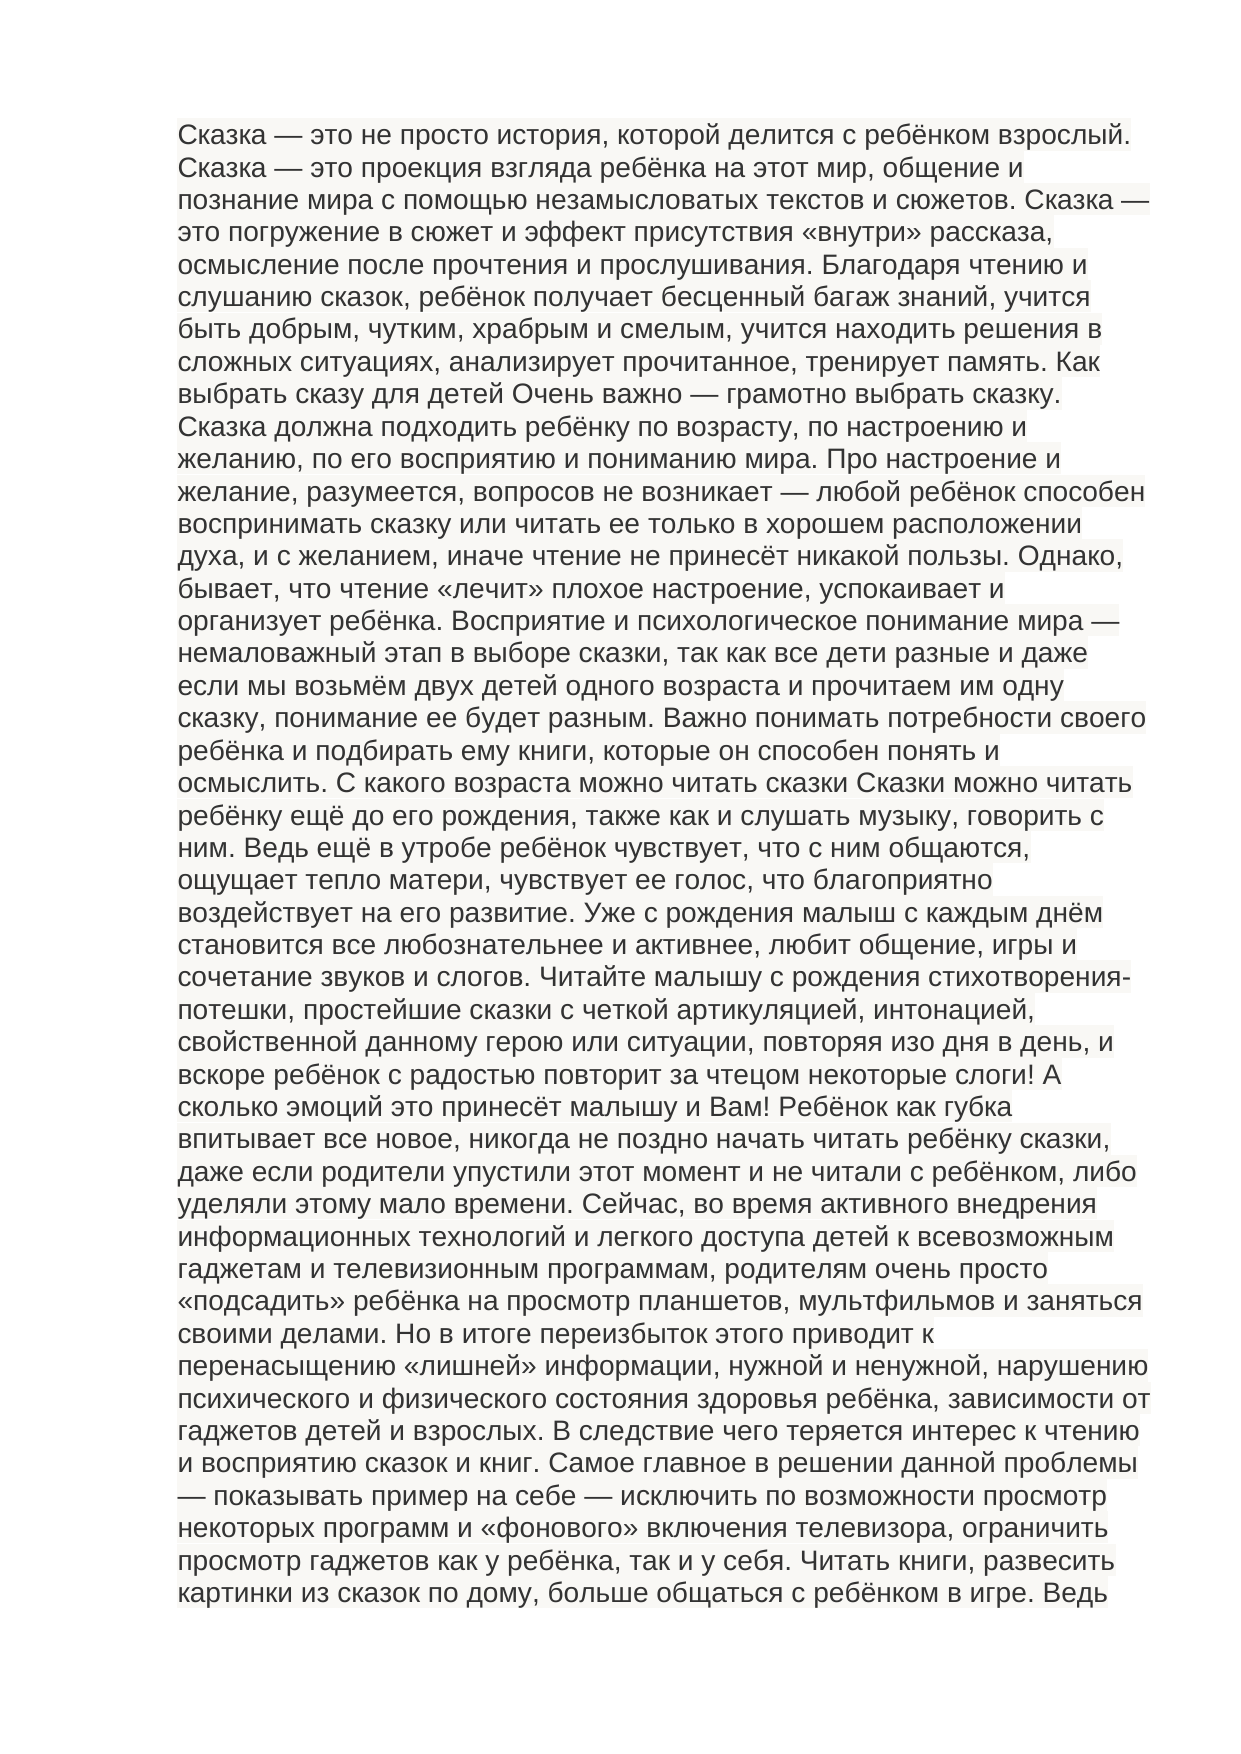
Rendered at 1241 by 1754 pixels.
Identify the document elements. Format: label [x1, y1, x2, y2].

text [177, 118, 1152, 1608]
